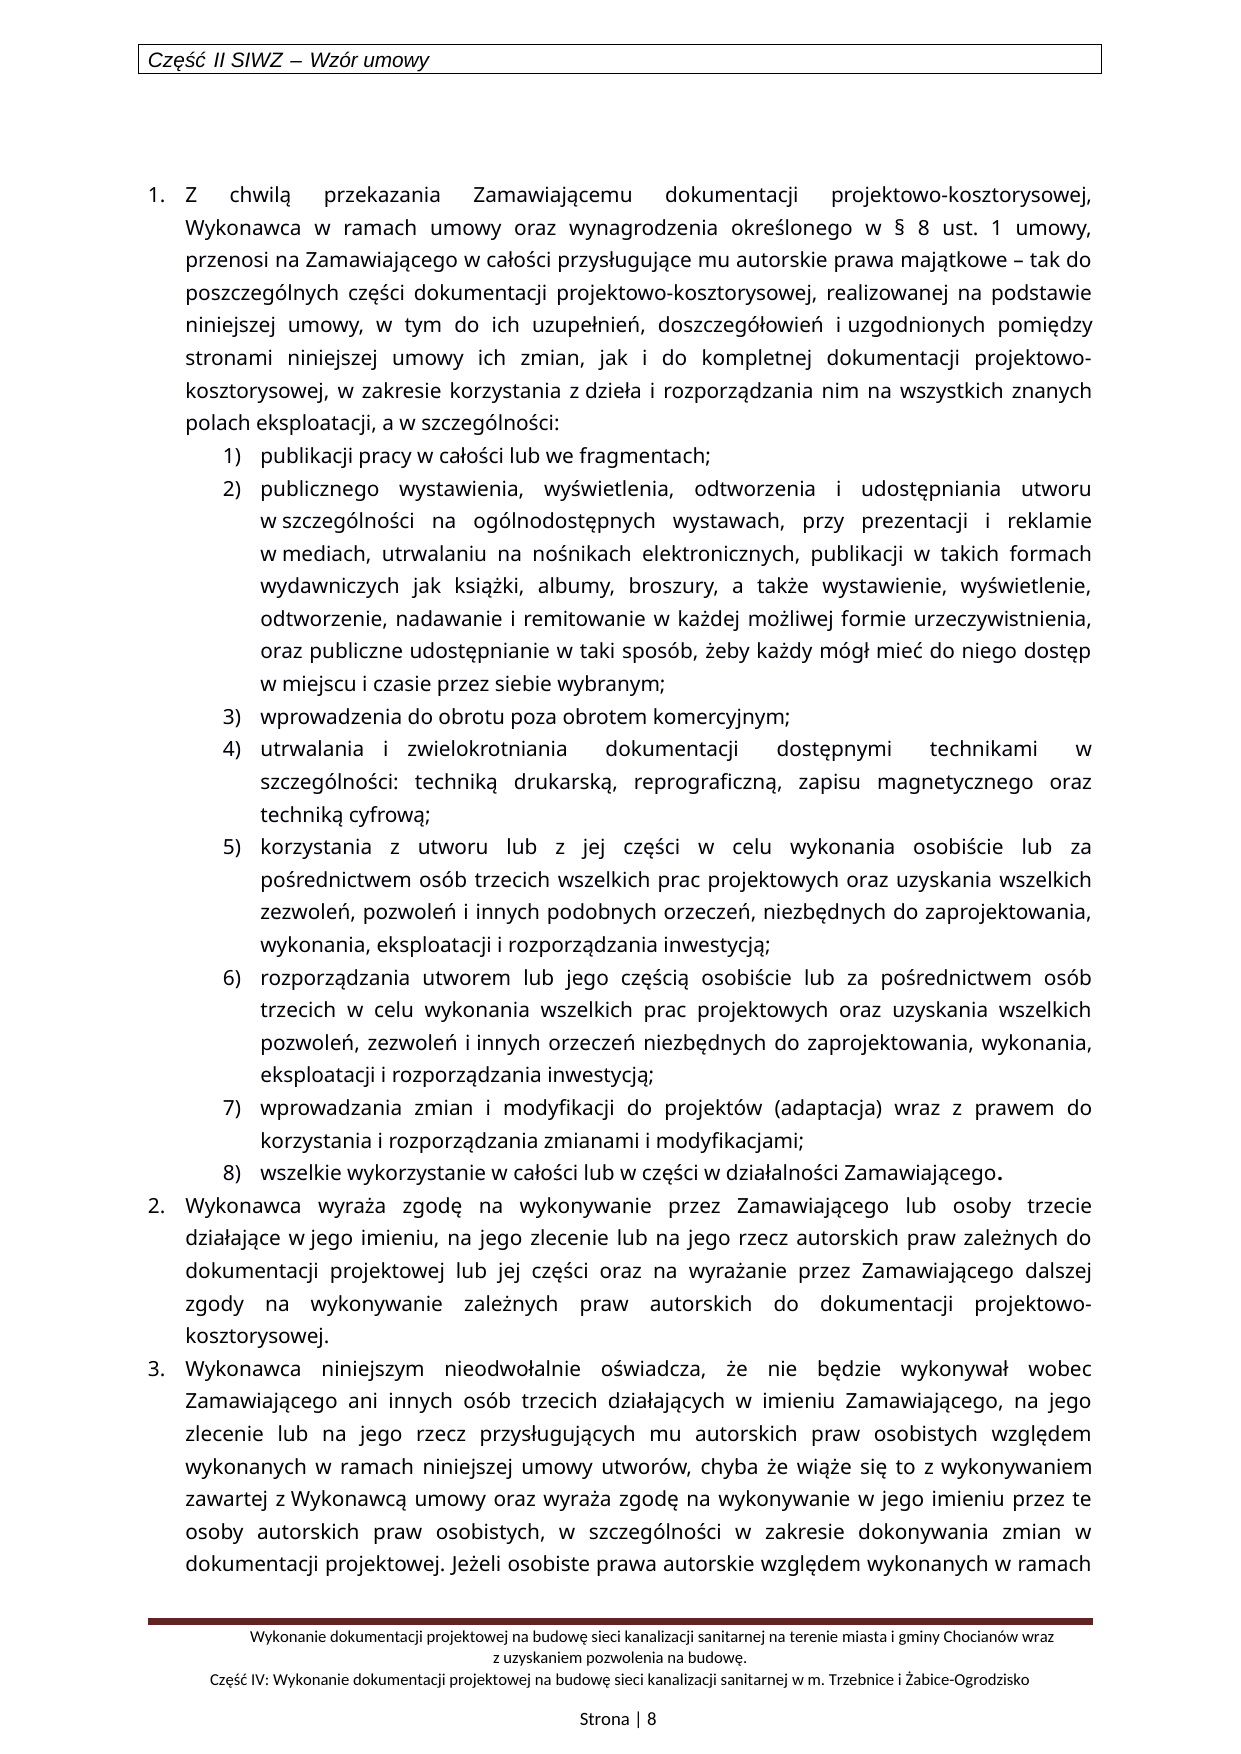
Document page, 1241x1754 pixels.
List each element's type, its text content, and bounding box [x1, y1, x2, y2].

list utrwalania i zwielokrotniania dokumentacji dostępnymi technikami w szczególności: techniką drukarską, reprograficzną, zapisu magnetycznego oraz techniką cyfrową; [223, 734, 1093, 828]
list korzystania z utworu lub z jej części w celu wykonania osobiście lub za pośrednictwem osób trzecich wszelkich prac projektowych oraz uzyskania wszelkich zezwoleń, pozwoleń i innych podobnych orzeczeń, niezbędnych do zaprojektowania, wykonania, eksploatacji i rozporządzania inwestycją; [223, 832, 1093, 958]
list rozporządzania utworem lub jego częścią osobiście lub za pośrednictwem osób trzecich w celu wykonania wszelkich prac projektowych oraz uzyskania wszelkich pozwoleń, zezwoleń i innych orzeczeń niezbędnych do zaprojektowania, wykonania, eksploatacji i rozporządzania inwestycją; [223, 963, 1093, 1089]
list Z chwilą przekazania Zamawiającemu dokumentacji projektowo-kosztorysowej, Wykonawca w ramach umowy oraz wynagrodzenia określonego w § 8 ust. 1 umowy, przenosi na Zamawiającego w całości przysługujące mu autorskie prawa majątkowe – tak do poszczególnych części dokumentacji projektowo-kosztorysowej, realizowanej na podstawie niniejszej umowy, w tym do ich uzupełnień, doszczegółowień i uzgodnionych pomiędzy stronami niniejszej umowy ich zmian, jak i do kompletnej dokumentacji projektowo-kosztorysowej, w zakresie korzystania z dzieła i rozporządzania nim na wszystkich znanych polach eksploatacji, a w szczególności: [148, 180, 1093, 437]
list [148, 1354, 1093, 1578]
list publicznego wystawienia, wyświetlenia, odtworzenia i udostępniania utworu w szczególności na ogólnodostępnych wystawach, przy prezentacji i reklamie w mediach, utrwalaniu na nośnikach elektronicznych, publikacji w takich formach wydawniczych jak książki, albumy, broszury, a także wystawienie, wyświetlenie, odtworzenie, nadawanie i remitowanie w każdej możliwej formie urzeczywistnienia, oraz publiczne udostępnianie w taki sposób, żeby każdy mógł mieć do niego dostęp w miejscu i czasie przez siebie wybranym; [223, 474, 1093, 698]
list Wykonawca wyraża zgodę na wykonywanie przez Zamawiającego lub osoby trzecie działające w jego imieniu, na jego zlecenie lub na jego rzecz autorskich praw zależnych do dokumentacji projektowej lub jej części oraz na wyrażanie przez Zamawiającego dalszej zgody na wykonywanie zależnych praw autorskich do dokumentacji projektowo-kosztorysowej. [148, 1191, 1093, 1350]
list wszelkie wykorzystanie w całości lub w części w działalności Zamawiającego. [223, 1158, 1093, 1187]
list wprowadzenia do obrotu poza obrotem komercyjnym; [223, 702, 1093, 730]
list wprowadzania zmian i modyfikacji do projektów (adaptacja) wraz z prawem do korzystania i rozporządzania zmianami i modyfikacjami; [223, 1093, 1093, 1154]
list publikacji pracy w całości lub we fragmentach; [223, 441, 1093, 469]
